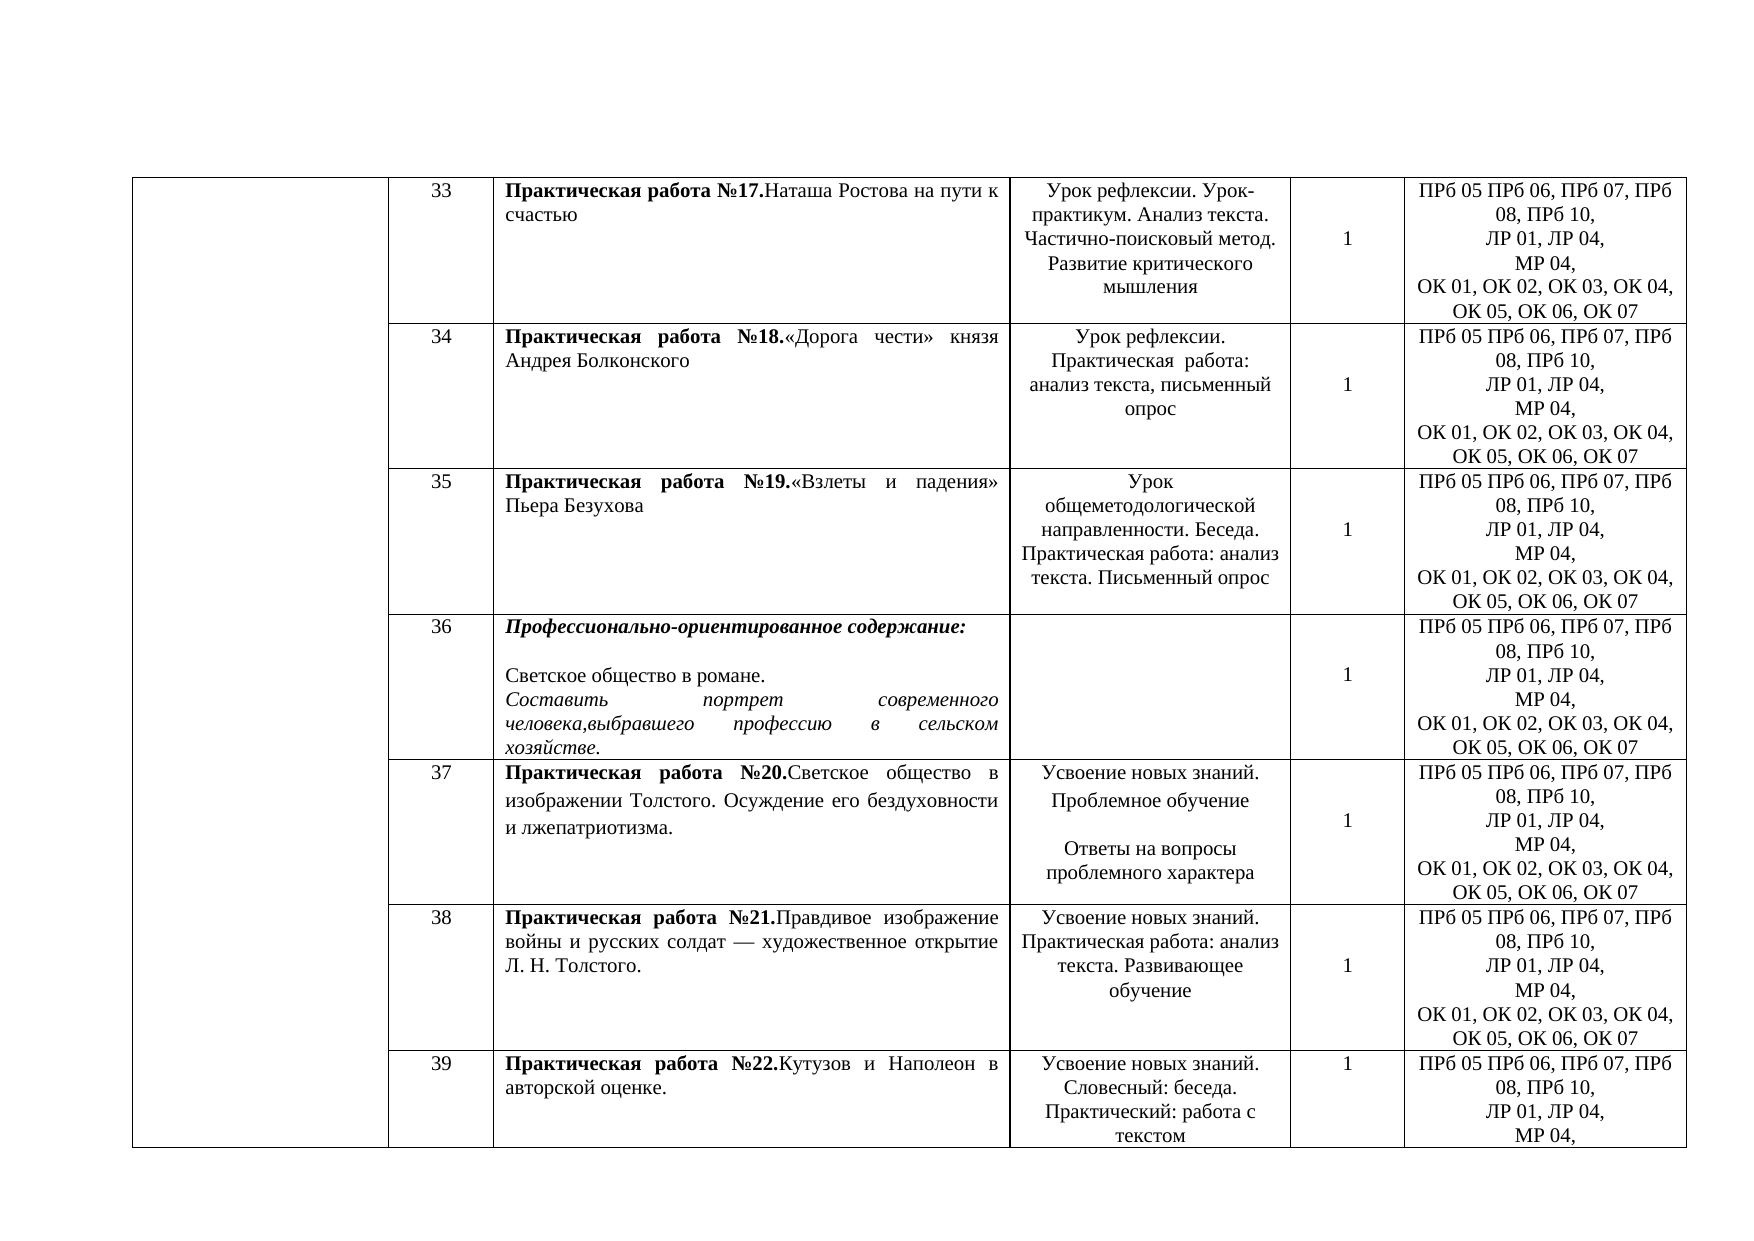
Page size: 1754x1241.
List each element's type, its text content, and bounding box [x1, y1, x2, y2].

table_cell 39 [389, 1051, 493, 1147]
table_cell Урок рефлексии. Практическая работа: анализ текста, письменный опрос [1011, 324, 1290, 468]
table_cell Профессионально-ориентированное содержание: Светское общество в романе. Составить портрет современного человека,выбравшего профессию в сельском хозяйстве. [494, 615, 1009, 759]
table_cell 37 [389, 760, 493, 904]
table_cell 1 [1291, 615, 1404, 759]
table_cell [494, 1051, 1009, 1147]
table_cell Практическая работа №18.«Дорога чести» князя Андрея Болконского [494, 324, 1009, 468]
table_cell 1 [1291, 178, 1404, 323]
table_cell 1 [1291, 324, 1404, 468]
table_cell ПРб 05 ПРб 06, ПРб 07, ПРб 08, ПРб 10, ЛР 01, ЛР 04, МР 04, ОК 01, ОК 02, ОК 03, ОК 04, ОК 05, ОК 06, ОК 07 [1405, 324, 1686, 468]
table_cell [1405, 1051, 1686, 1147]
table_cell Практическая работа №19.«Взлеты и падения» Пьера Безухова [494, 469, 1009, 613]
table_cell 1 [1291, 760, 1404, 904]
table_cell ПРб 05 ПРб 06, ПРб 07, ПРб 08, ПРб 10, ЛР 01, ЛР 04, МР 04, ОК 01, ОК 02, ОК 03, ОК 04, ОК 05, ОК 06, ОК 07 [1405, 905, 1686, 1050]
table_cell ПРб 05 ПРб 06, ПРб 07, ПРб 08, ПРб 10, ЛР 01, ЛР 04, МР 04, ОК 01, ОК 02, ОК 03, ОК 04, ОК 05, ОК 06, ОК 07 [1405, 615, 1686, 759]
table_cell ПРб 05 ПРб 06, ПРб 07, ПРб 08, ПРб 10, ЛР 01, ЛР 04, МР 04, ОК 01, ОК 02, ОК 03, ОК 04, ОК 05, ОК 06, ОК 07 [1405, 760, 1686, 904]
table_cell 38 [389, 905, 493, 1050]
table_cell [1011, 1051, 1290, 1147]
table_cell ПРб 05 ПРб 06, ПРб 07, ПРб 08, ПРб 10, ЛР 01, ЛР 04, МР 04, ОК 01, ОК 02, ОК 03, ОК 04, ОК 05, ОК 06, ОК 07 [1405, 469, 1686, 613]
table_cell 1 [1291, 905, 1404, 1050]
table_cell 34 [389, 324, 493, 468]
table_cell 1 [1291, 1051, 1404, 1147]
table_cell Урок рефлексии. Урок-практикум. Анализ текста. Частично-поисковый метод. Развитие критического мышления [1011, 178, 1290, 323]
table_cell Урок общеметодологической направленности. Беседа. Практическая работа: анализ текста. Письменный опрос [1011, 469, 1290, 613]
table_cell Практическая работа №21.Правдивое изображение войны и русских солдат — художественное открытие Л. Н. Толстого. [494, 905, 1009, 1050]
table_cell Практическая работа №17.Наташа Ростова на пути к счастью [494, 178, 1009, 323]
table_cell Усвоение новых знаний. Проблемное обучение Ответы на вопросы проблемного характера [1011, 760, 1290, 904]
table_cell 33 [389, 178, 493, 323]
table_cell [1011, 615, 1290, 759]
table_cell 35 [389, 469, 493, 613]
table_cell 1 [1291, 469, 1404, 613]
table_cell Усвоение новых знаний. Практическая работа: анализ текста. Развивающее обучение [1011, 905, 1290, 1050]
table_cell Практическая работа №20.Светское общество в изображении Толстого. Осуждение его бездуховности и лжепатриотизма. [494, 760, 1009, 904]
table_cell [1405, 178, 1686, 323]
table_cell 36 [389, 615, 493, 759]
